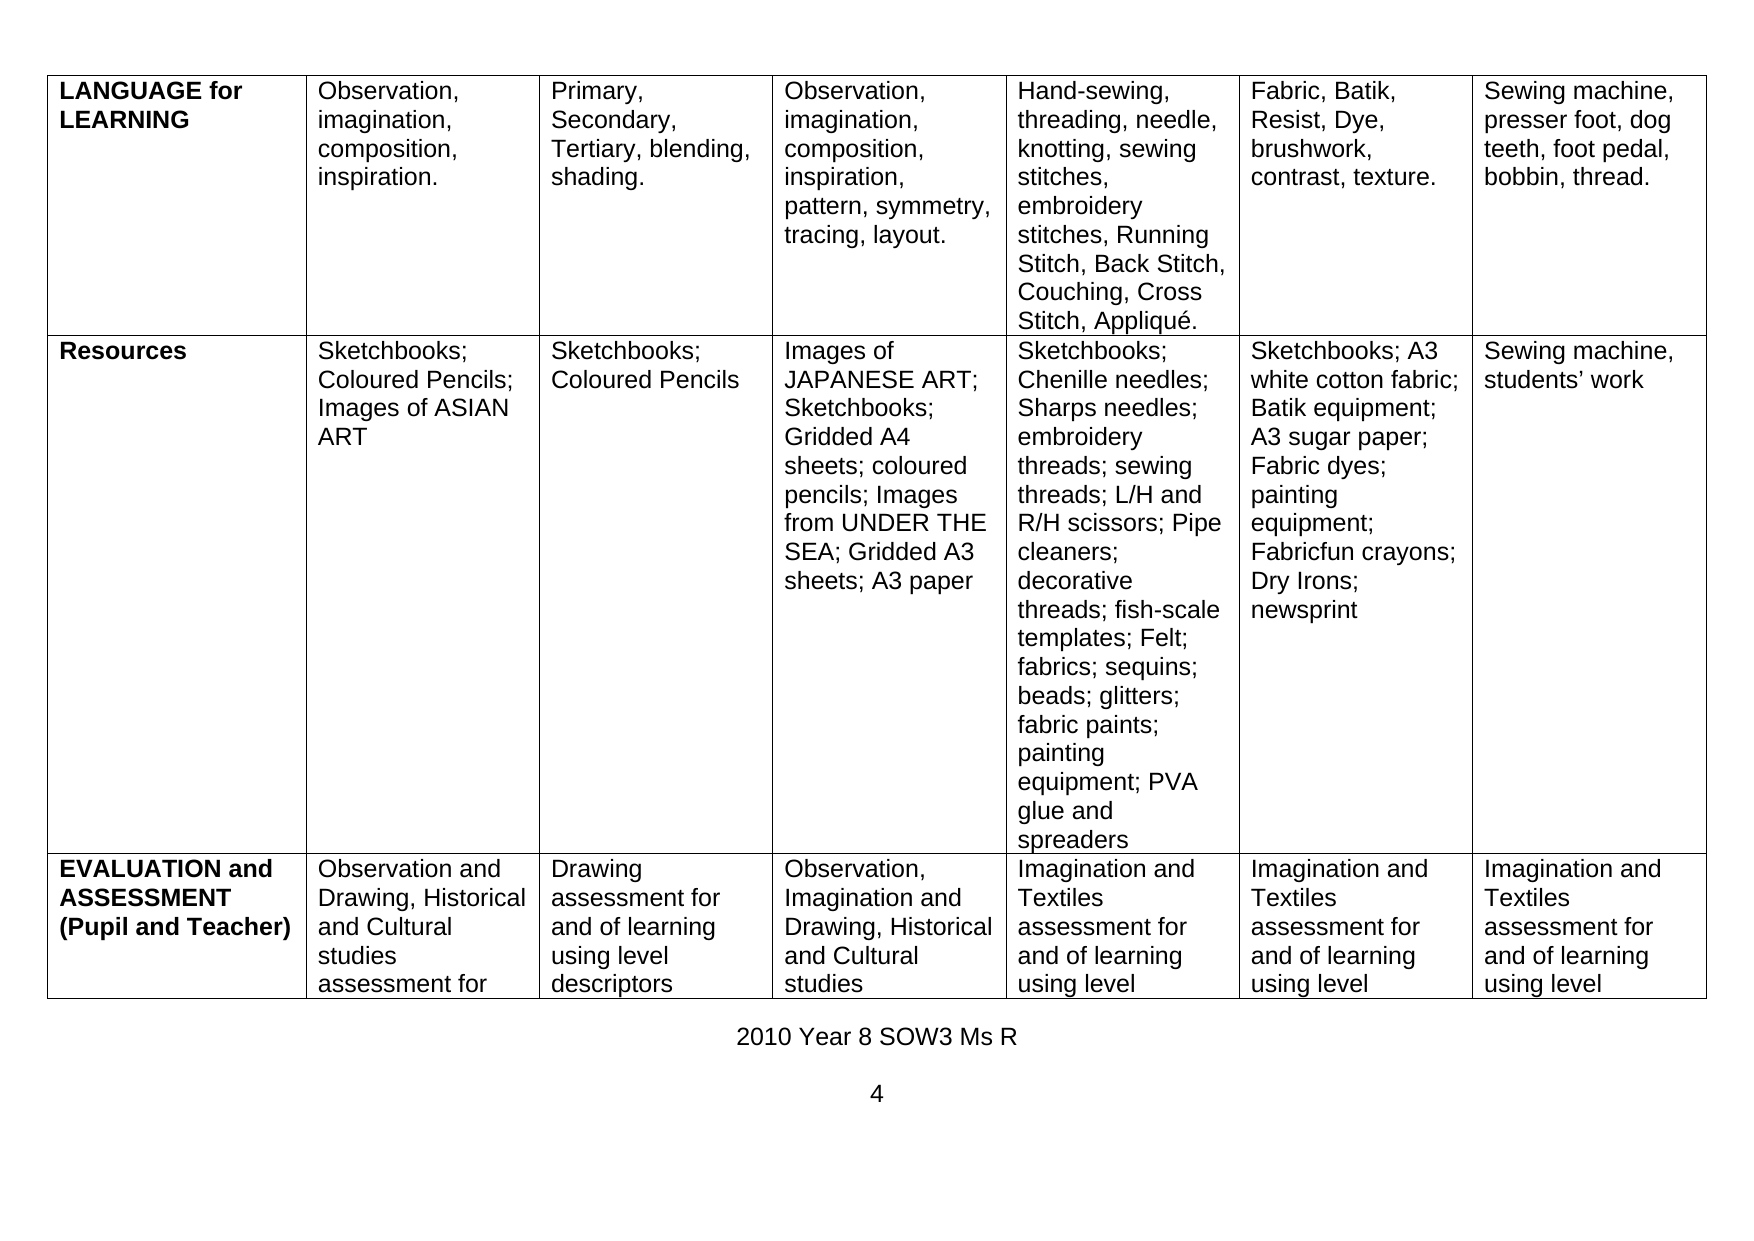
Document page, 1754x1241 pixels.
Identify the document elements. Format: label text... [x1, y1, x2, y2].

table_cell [773, 854, 1006, 998]
table_cell Sewing machine, presser foot, dog teeth, foot pedal, bobbin, thread. [1473, 76, 1706, 335]
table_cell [1473, 854, 1706, 998]
table_cell Observation, imagination, composition, inspiration, pattern, symmetry, tracing, layout. [773, 76, 1006, 335]
table_cell Sketchbooks; A3 white cotton fabric; Batik equipment; A3 sugar paper; Fabric dyes; painting equipment; Fabricfun crayons; Dry Irons; newsprint [1240, 336, 1472, 853]
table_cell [307, 854, 539, 998]
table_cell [1240, 854, 1472, 998]
table_cell Sketchbooks; Coloured Pencils; Images of ASIAN ART [307, 336, 539, 853]
table_cell Fabric, Batik, Resist, Dye, brushwork, contrast, texture. [1240, 76, 1472, 335]
table_cell Hand-sewing, threading, needle, knotting, sewing stitches, embroidery stitches, Running Stitch, Back Stitch, Couching, Cross Stitch, Appliqué. [1007, 76, 1239, 335]
table_cell Resources [48, 336, 306, 853]
table_cell Observation, imagination, composition, inspiration. [307, 76, 539, 335]
table_cell Primary, Secondary, Tertiary, blending, shading. [540, 76, 772, 335]
table_cell Images of JAPANESE ART; Sketchbooks; Gridded A4 sheets; coloured pencils; Images from UNDER THE SEA; Gridded A3 sheets; A3 paper [773, 336, 1006, 853]
table_cell Sketchbooks; Coloured Pencils [540, 336, 772, 853]
table_cell Sketchbooks; Chenille needles; Sharps needles; embroidery threads; sewing threads; L/H and R/H scissors; Pipe cleaners; decorative threads; fish-scale templates; Felt; fabrics; sequins; beads; glitters; fabric paints; painting equipment; PVA glue and spreaders [1007, 336, 1239, 853]
table_cell Sewing machine, students’ work [1473, 336, 1706, 853]
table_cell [1007, 854, 1239, 998]
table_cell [48, 854, 306, 998]
table_cell LANGUAGE for LEARNING [48, 76, 306, 335]
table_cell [540, 854, 772, 998]
